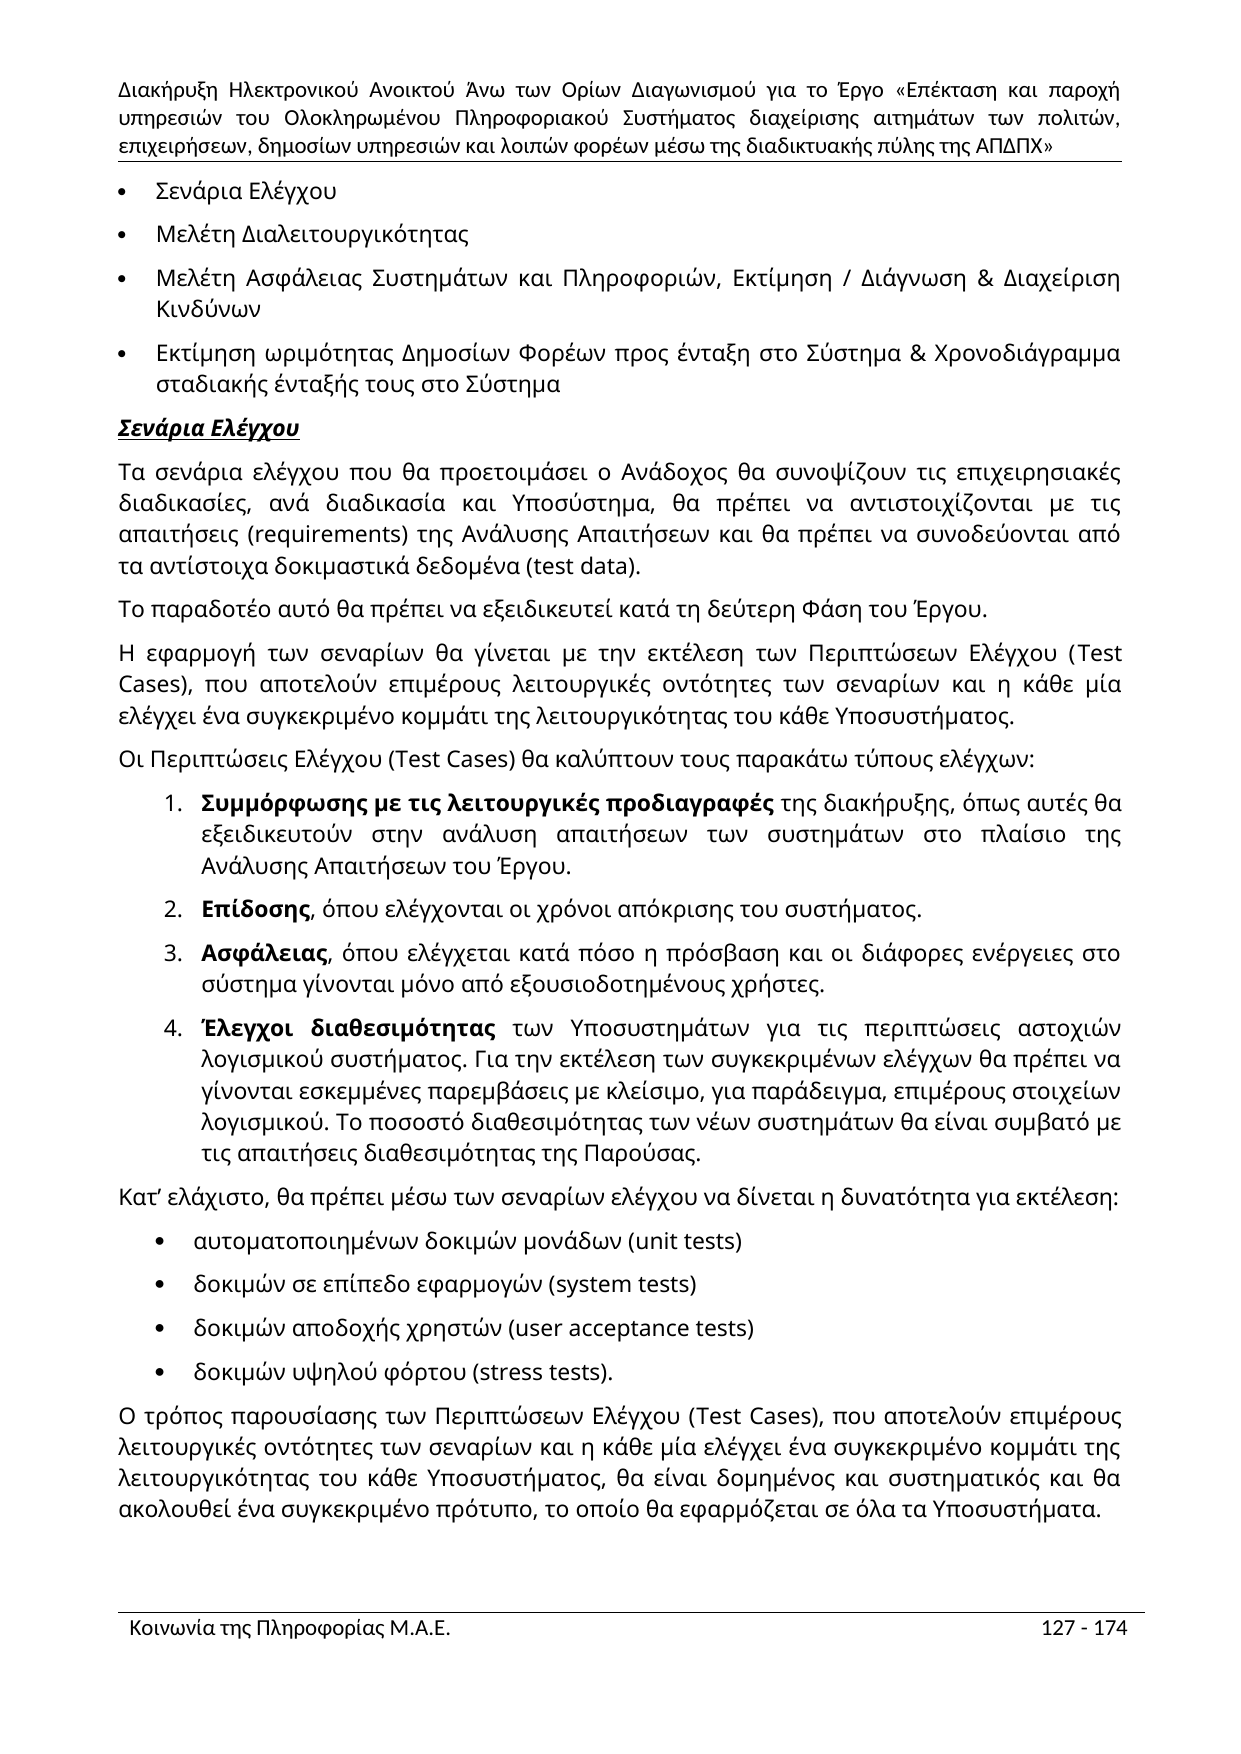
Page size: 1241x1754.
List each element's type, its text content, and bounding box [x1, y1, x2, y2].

text Κατ’ ελάχιστο, θα πρέπει μέσω των σεναρίων ελέγχου να δίνεται η δυνατότητα για εκτέλεση: [118, 1181, 1122, 1212]
list Σενάρια Ελέγχου [118, 175, 1122, 206]
list Μελέτη Ασφάλειας Συστημάτων και Πληροφοριών, Εκτίμηση / Διάγνωση & Διαχείριση Κινδύνων [118, 262, 1122, 325]
list Εκτίμηση ωριμότητας Δημοσίων Φορέων προς ένταξη στο Σύστημα & Χρονοδιάγραμμα σταδιακής ένταξής τους στο Σύστημα [118, 337, 1122, 400]
list Ασφάλειας, όπου ελέγχεται κατά πόσο η πρόσβαση και οι διάφορες ενέργειες στο σύστημα γίνονται μόνο από εξουσιοδοτημένους χρήστες. [163, 937, 1122, 1000]
text Το παραδοτέο αυτό θα πρέπει να εξειδικευτεί κατά τη δεύτερη Φάση του Έργου. [118, 593, 1122, 625]
list Μελέτη Διαλειτουργικότητας [118, 218, 1122, 250]
list δοκιμών υψηλού φόρτου (stress tests). [156, 1356, 1122, 1387]
list δοκιμών σε επίπεδο εφαρμογών (system tests) [156, 1268, 1122, 1300]
list αυτοματοποιημένων δοκιμών μονάδων (unit tests) [156, 1225, 1122, 1256]
text Σενάρια Ελέγχου [118, 412, 1122, 443]
text Οι Περιπτώσεις Ελέγχου (Test Cases) θα καλύπτουν τους παρακάτω τύπους ελέγχων: [118, 743, 1122, 775]
text Η εφαρμογή των σεναρίων θα γίνεται με την εκτέλεση των Περιπτώσεων Ελέγχου (Test Cases), που αποτελούν επιμέρους λειτουργικές οντότητες των σεναρίων και η κάθε μία ελέγχει ένα συγκεκριμένο κομμάτι της λειτουργικότητας του κάθε Υποσυστήματος. [118, 637, 1122, 731]
list Έλεγχοι διαθεσιμότητας των Υποσυστημάτων για τις περιπτώσεις αστοχιών λογισμικού συστήματος. Για την εκτέλεση των συγκεκριμένων ελέγχων θα πρέπει να γίνονται εσκεμμένες παρεμβάσεις με κλείσιμο, για παράδειγμα, επιμέρους στοιχείων λογισμικού. Το ποσοστό διαθεσιμότητας των νέων συστημάτων θα είναι συμβατό με τις απαιτήσεις διαθεσιμότητας της Παρούσας. [163, 1012, 1122, 1168]
list Συμμόρφωσης με τις λειτουργικές προδιαγραφές της διακήρυξης, όπως αυτές θα εξειδικευτούν στην ανάλυση απαιτήσεων των συστημάτων στο πλαίσιο της Ανάλυσης Απαιτήσεων του Έργου. [163, 787, 1122, 881]
list δοκιμών αποδοχής χρηστών (user acceptance tests) [156, 1312, 1122, 1343]
list Επίδοσης, όπου ελέγχονται οι χρόνοι απόκρισης του συστήματος. [163, 893, 1122, 925]
text Τα σενάρια ελέγχου που θα προετοιμάσει ο Ανάδοχος θα συνοψίζουν τις επιχειρησιακές διαδικασίες, ανά διαδικασία και Υποσύστημα, θα πρέπει να αντιστοιχίζονται με τις απαιτήσεις (requirements) της Ανάλυσης Απαιτήσεων και θα πρέπει να συνοδεύονται από τα αντίστοιχα δοκιμαστικά δεδομένα (test data). [118, 456, 1122, 581]
text Ο τρόπος παρουσίασης των Περιπτώσεων Ελέγχου (Test Cases), που αποτελούν επιμέρους λειτουργικές οντότητες των σεναρίων και η κάθε μία ελέγχει ένα συγκεκριμένο κομμάτι της λειτουργικότητας του κάθε Υποσυστήματος, θα είναι δομημένος και συστηματικός και θα ακολουθεί ένα συγκεκριμένο πρότυπο, το οποίο θα εφαρμόζεται σε όλα τα Υποσυστήματα. [118, 1400, 1122, 1525]
